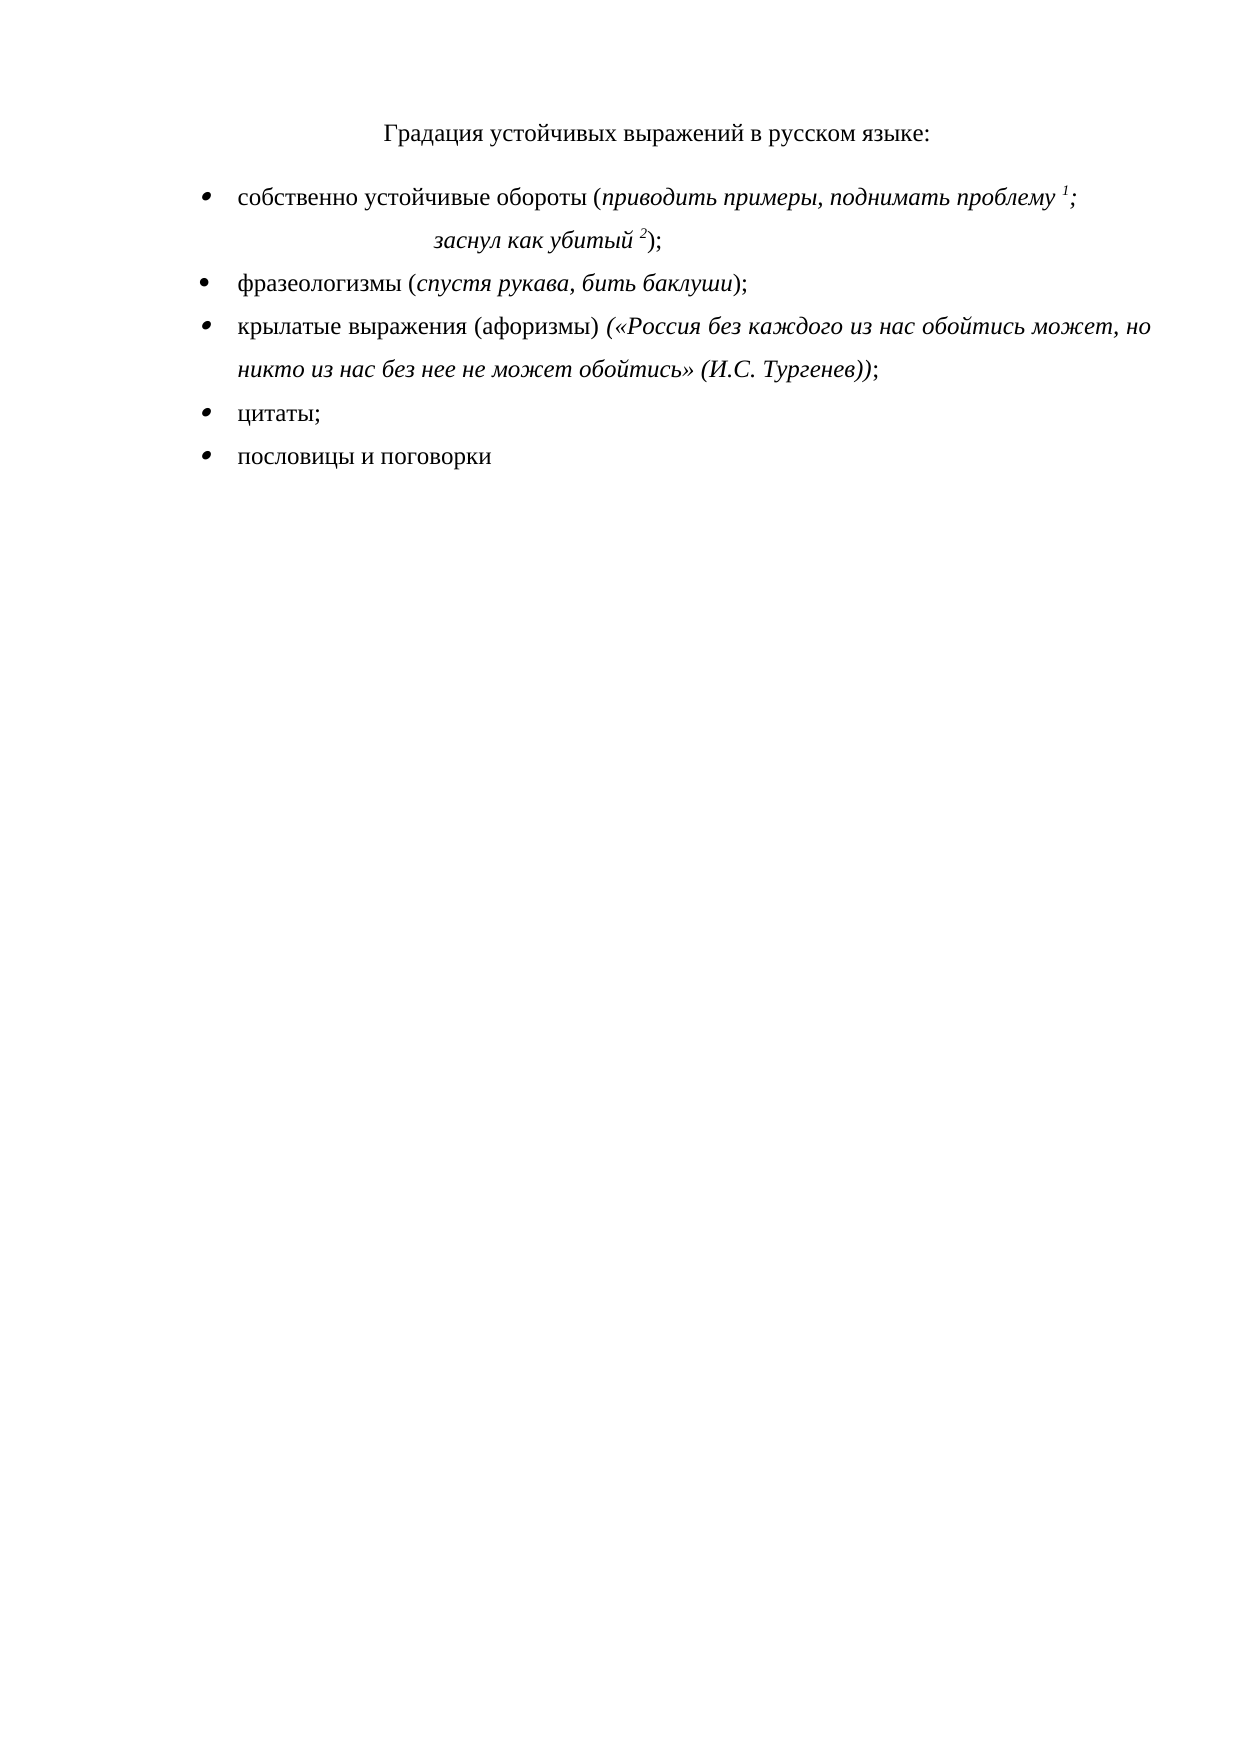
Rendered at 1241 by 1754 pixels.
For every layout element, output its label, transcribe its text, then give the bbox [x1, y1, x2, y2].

list цитаты; [200, 398, 1152, 426]
list собственно устойчивые обороты (приводить примеры, поднимать проблему 1; [200, 182, 1152, 211]
list пословицы и поговорки [200, 441, 1152, 469]
list заснул как убитый 2); [237, 225, 1152, 254]
text Градация устойчивых выражений в русском языке: [89, 118, 1152, 147]
list фразеологизмы (спустя рукава, бить баклуши); [200, 268, 1152, 297]
list крылатые выражения (афоризмы) («Россия без каждого из нас обойтись может, но никто из нас без нее не может обойтись» (И.С. Тургенев)); [200, 311, 1152, 383]
